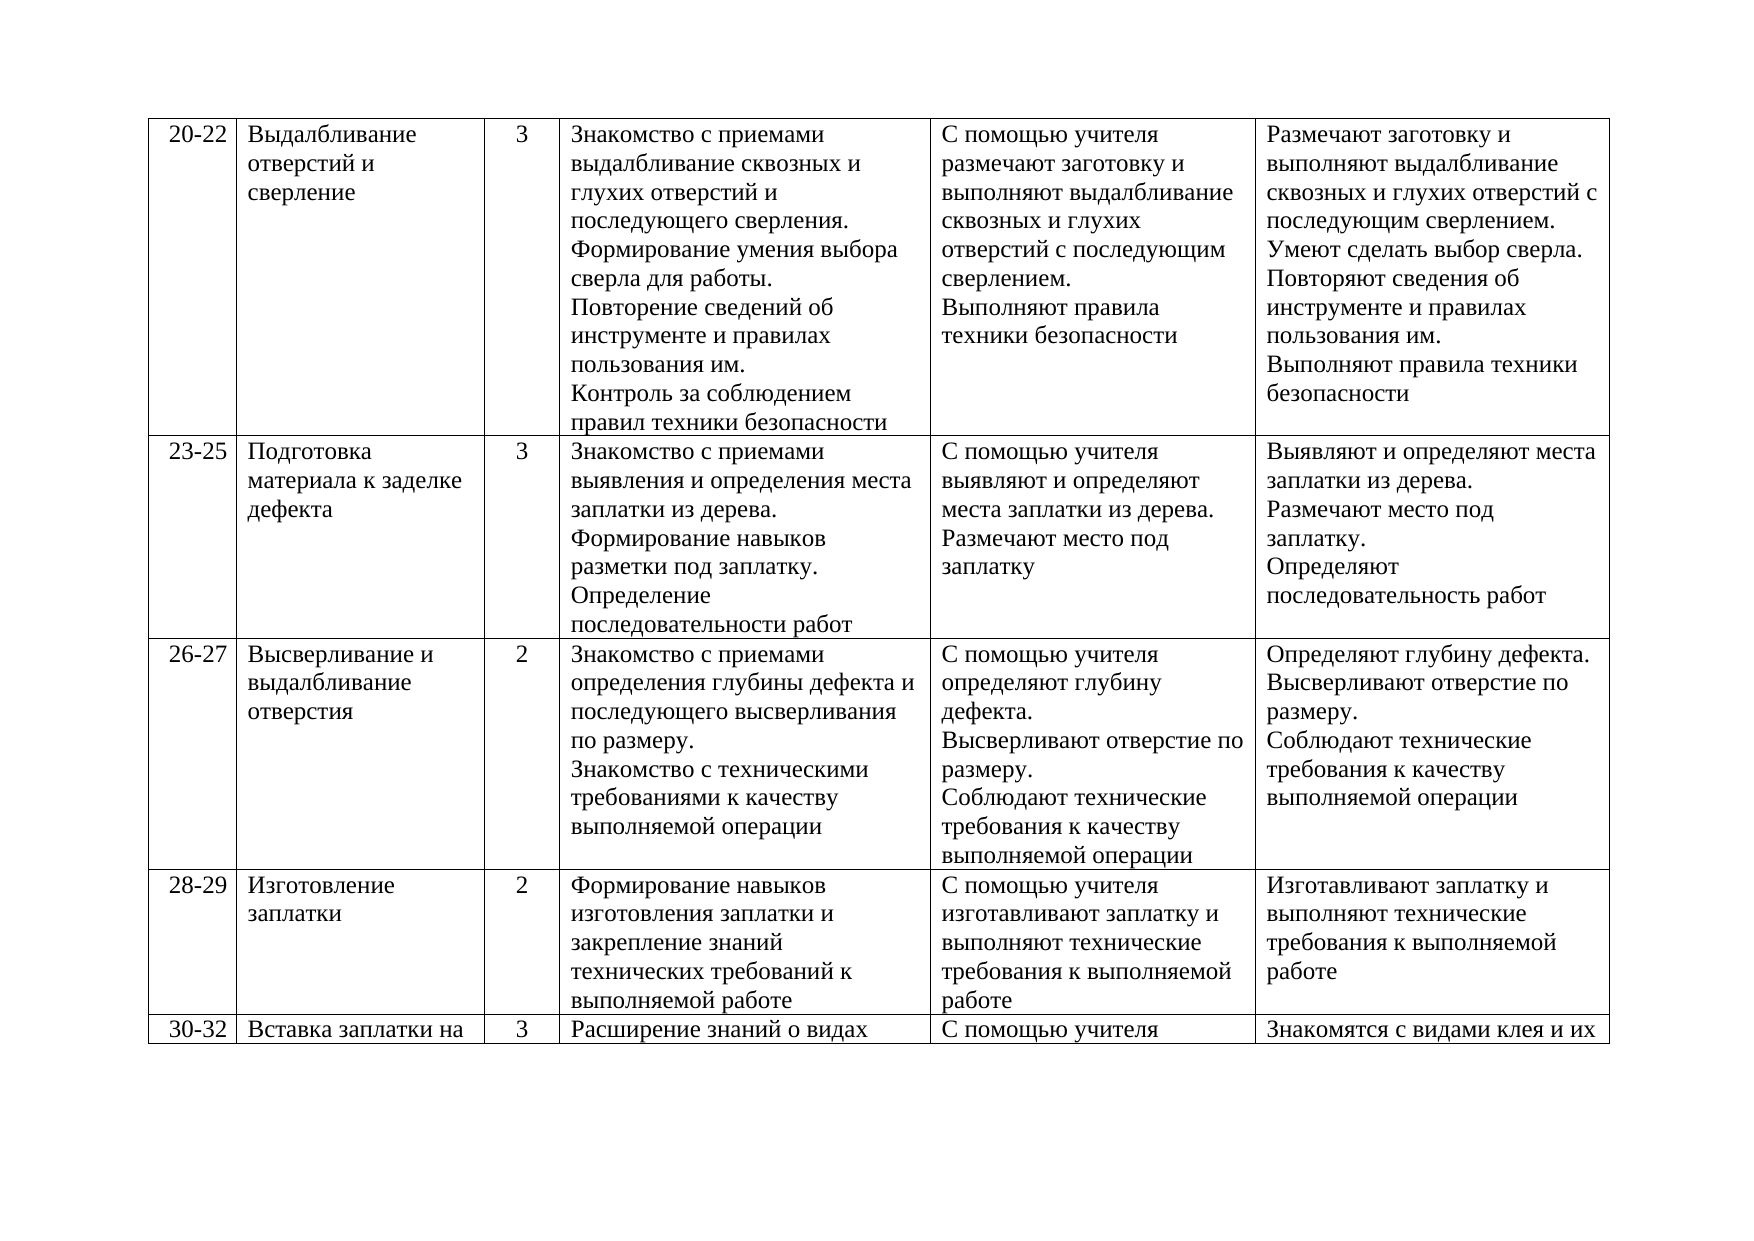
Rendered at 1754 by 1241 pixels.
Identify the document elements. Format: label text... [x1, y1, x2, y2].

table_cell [931, 1015, 1255, 1043]
table_header Знакомство с приемами выдалбливание сквозных и глухих отверстий и последующего сверления. Формирование умения выбора сверла для работы. Повторение сведений об инструменте и правилах пользования им. Контроль за соблюдением правил техники безопасности [560, 119, 930, 435]
table_cell Высверливание и выдалбливание отверстия [237, 639, 484, 869]
table_cell С помощью учителя выявляют и определяют места заплатки из дерева. Размечают место под заплатку [931, 436, 1255, 638]
table_header Размечают заготовку и выполняют выдалбливание сквозных и глухих отверстий с последующим сверлением. Умеют сделать выбор сверла. Повторяют сведения об инструменте и правилах пользования им. Выполняют правила техники безопасности [1256, 119, 1609, 435]
table_header С помощью учителя размечают заготовку и выполняют выдалбливание сквозных и глухих отверстий с последующим сверлением. Выполняют правила техники безопасности [931, 119, 1255, 435]
table_header Выдалбливание отверстий и сверление [237, 119, 484, 435]
table_cell С помощью учителя определяют глубину дефекта. Высверливают отверстие по размеру. Соблюдают технические требования к качеству выполняемой операции [931, 639, 1255, 869]
table_cell Знакомство с приемами определения глубины дефекта и последующего высверливания по размеру. Знакомство с техническими требованиями к качеству выполняемой операции [560, 639, 930, 869]
table_cell 3 [485, 436, 559, 638]
table_cell 26-27 [149, 639, 236, 869]
table_cell Подготовка материала к заделке дефекта [237, 436, 484, 638]
table_cell 2 [485, 639, 559, 869]
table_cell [1256, 1015, 1609, 1043]
table_cell Изготовление заплатки [237, 870, 484, 1013]
table_cell 2 [485, 870, 559, 1013]
table_cell 28-29 [149, 870, 236, 1013]
table_cell 23-25 [149, 436, 236, 638]
table_cell Формирование навыков изготовления заплатки и закрепление знаний технических требований к выполняемой работе [560, 870, 930, 1013]
table_cell Выявляют и определяют места заплатки из дерева. Размечают место под заплатку. Определяют последовательность работ [1256, 436, 1609, 638]
table_cell Знакомство с приемами выявления и определения места заплатки из дерева. Формирование навыков разметки под заплатку. Определение последовательности работ [560, 436, 930, 638]
table_cell С помощью учителя изготавливают заплатку и выполняют технические требования к выполняемой работе [931, 870, 1255, 1013]
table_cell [560, 1015, 930, 1043]
table_cell 3 [485, 1015, 559, 1043]
table_cell 30-32 [149, 1015, 236, 1043]
table_cell Определяют глубину дефекта. Высверливают отверстие по размеру. Соблюдают технические требования к качеству выполняемой операции [1256, 639, 1609, 869]
table_header 3 [485, 119, 559, 435]
table_header 20-22 [149, 119, 236, 435]
table_cell Изготавливают заплатку и выполняют технические требования к выполняемой работе [1256, 870, 1609, 1013]
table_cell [237, 1015, 484, 1043]
